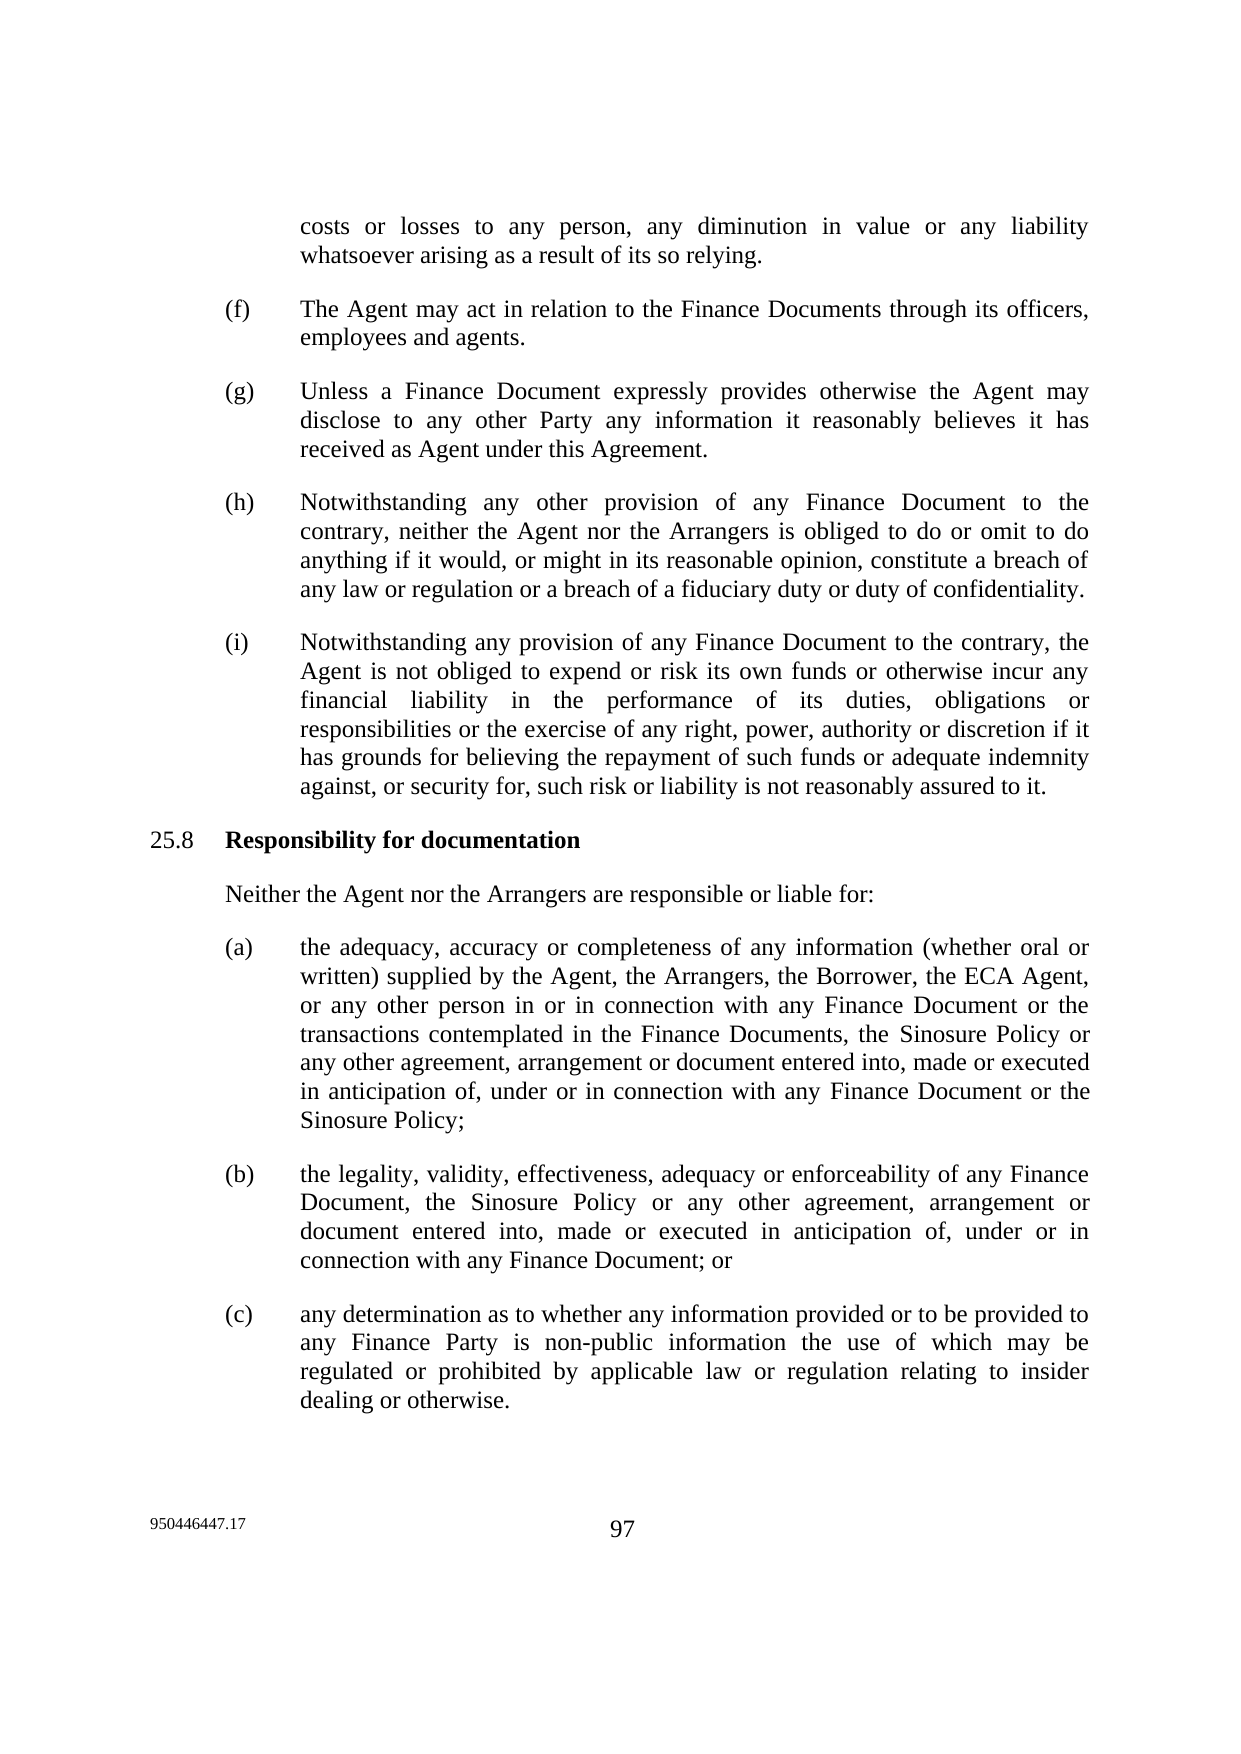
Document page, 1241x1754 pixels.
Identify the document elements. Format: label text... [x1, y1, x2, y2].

text any determination as to whether any information provided or to be provided to any Finance Party is non-public information the use of which may be regulated or prohibited by applicable law or regulation relating to insider dealing or otherwise. [225, 1299, 1090, 1414]
text Notwithstanding any other provision of any Finance Document to the contrary, neither the Agent nor the Arrangers is obliged to do or omit to do anything if it would, or might in its reasonable opinion, constitute a breach of any law or regulation or a breach of a fiduciary duty or duty of confidentiality. [225, 487, 1090, 602]
text Unless a Finance Document expressly provides otherwise the Agent may disclose to any other Party any information it reasonably believes it has received as Agent under this Agreement. [225, 376, 1090, 462]
text The Agent may act in relation to the Finance Documents through its officers, employees and agents. [225, 294, 1090, 351]
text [225, 211, 1090, 269]
text the adequacy, accuracy or completeness of any information (whether oral or written) supplied by the Agent, the Arrangers, the Borrower, the ECA Agent, or any other person in or in connection with any Finance Document or the transactions contemplated in the Finance Documents, the Sinosure Policy or any other agreement, arrangement or document entered into, made or executed in anticipation of, under or in connection with any Finance Document or the Sinosure Policy; [225, 932, 1090, 1134]
text the legality, validity, effectiveness, adequacy or enforceability of any Finance Document, the Sinosure Policy or any other agreement, arrangement or document entered into, made or executed in anticipation of, under or in connection with any Finance Document; or [225, 1159, 1090, 1274]
text Notwithstanding any provision of any Finance Document to the contrary, the Agent is not obliged to expend or risk its own funds or otherwise incur any financial liability in the performance of its duties, obligations or responsibilities or the exercise of any right, power, authority or discretion if it has grounds for believing the repayment of such funds or adequate indemnity against, or security for, such risk or liability is not reasonably assured to it. [225, 627, 1090, 800]
text Neither the Agent nor the Arrangers are responsible or liable for: [225, 879, 1090, 907]
text Responsibility for documentation [150, 825, 1090, 854]
